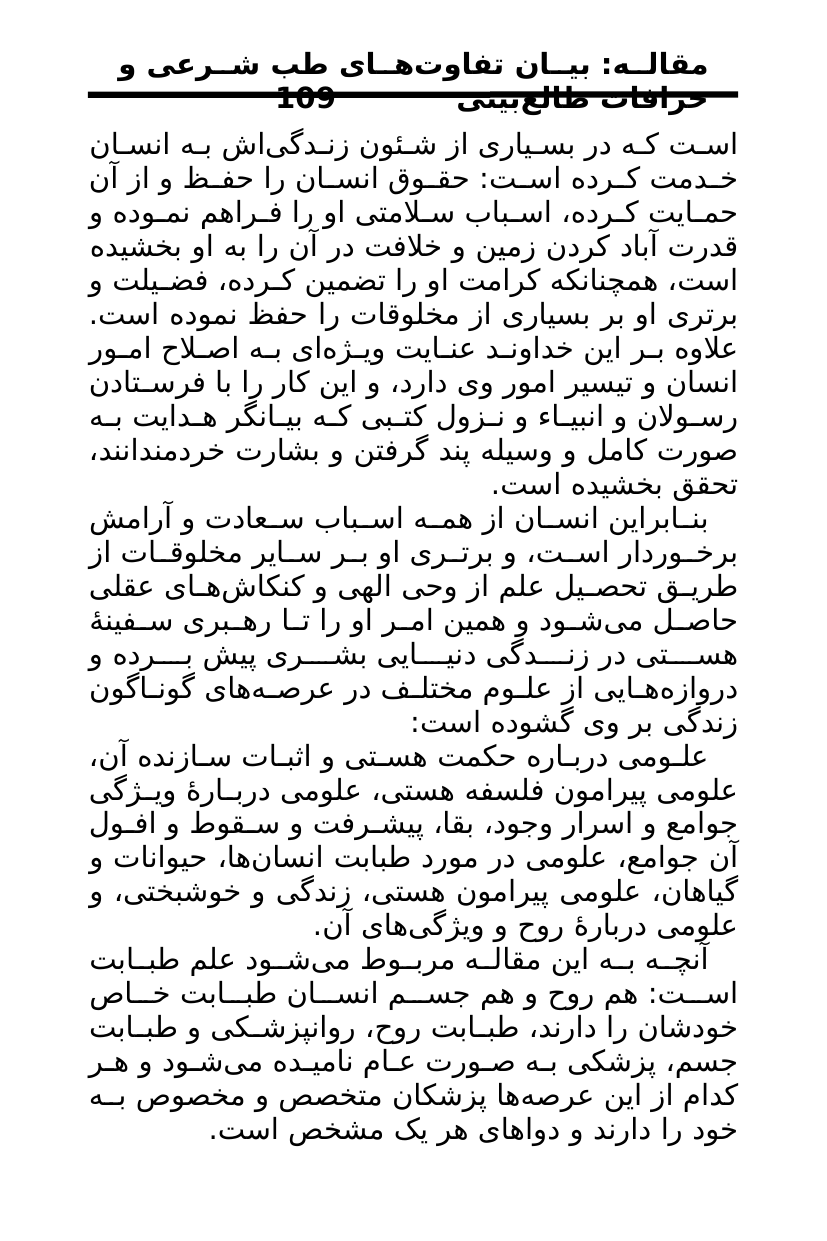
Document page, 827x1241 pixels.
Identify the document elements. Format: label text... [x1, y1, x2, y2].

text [89, 128, 738, 501]
text بنابراین انسان از همه اسباب سعادت و آرامش برخوردار است، و برتری او بر سایر مخلوقات از طریق تحصیل علم از وحی الهی و کنکاش‌های عقلی حاصل می‌شود و همین امر او را تا رهبری سفینۀ هستی در زندگی دنیایی بشری پیش برده و دروازه‌هایی از علوم مختلف در عرصه‌های گوناگون زندگی بر وی گشوده است: [89, 501, 738, 739]
text علومی درباره حکمت هستی و اثبات سازنده آن، علومی پیرامون فلسفه هستی، علومی دربارۀ ویژگی جوامع و اسرار وجود، بقا، پیشرفت و سقوط و افول آن جوامع، علومی در مورد طبابت انسان‌ها، حیوانات و گیاهان، علومی پیرامون هستی، زندگی و خوشبختی، و علومی دربارۀ روح و ویژگی‌های آن. [89, 739, 738, 943]
text آنچه به این مقاله مربوط می‌شود علم طبابت است: هم روح و هم جسم انسان طبابت خاص خودشان را دارند، طبابت روح، روانپزشکی و طبابت جسم، پزشکی به صورت عام نامیده می‌شود و هر کدام از این عرصه‌ها پزشکان متخصص و مخصوص به خود را دارند و دواهای هر یک مشخص است. [89, 943, 738, 1146]
